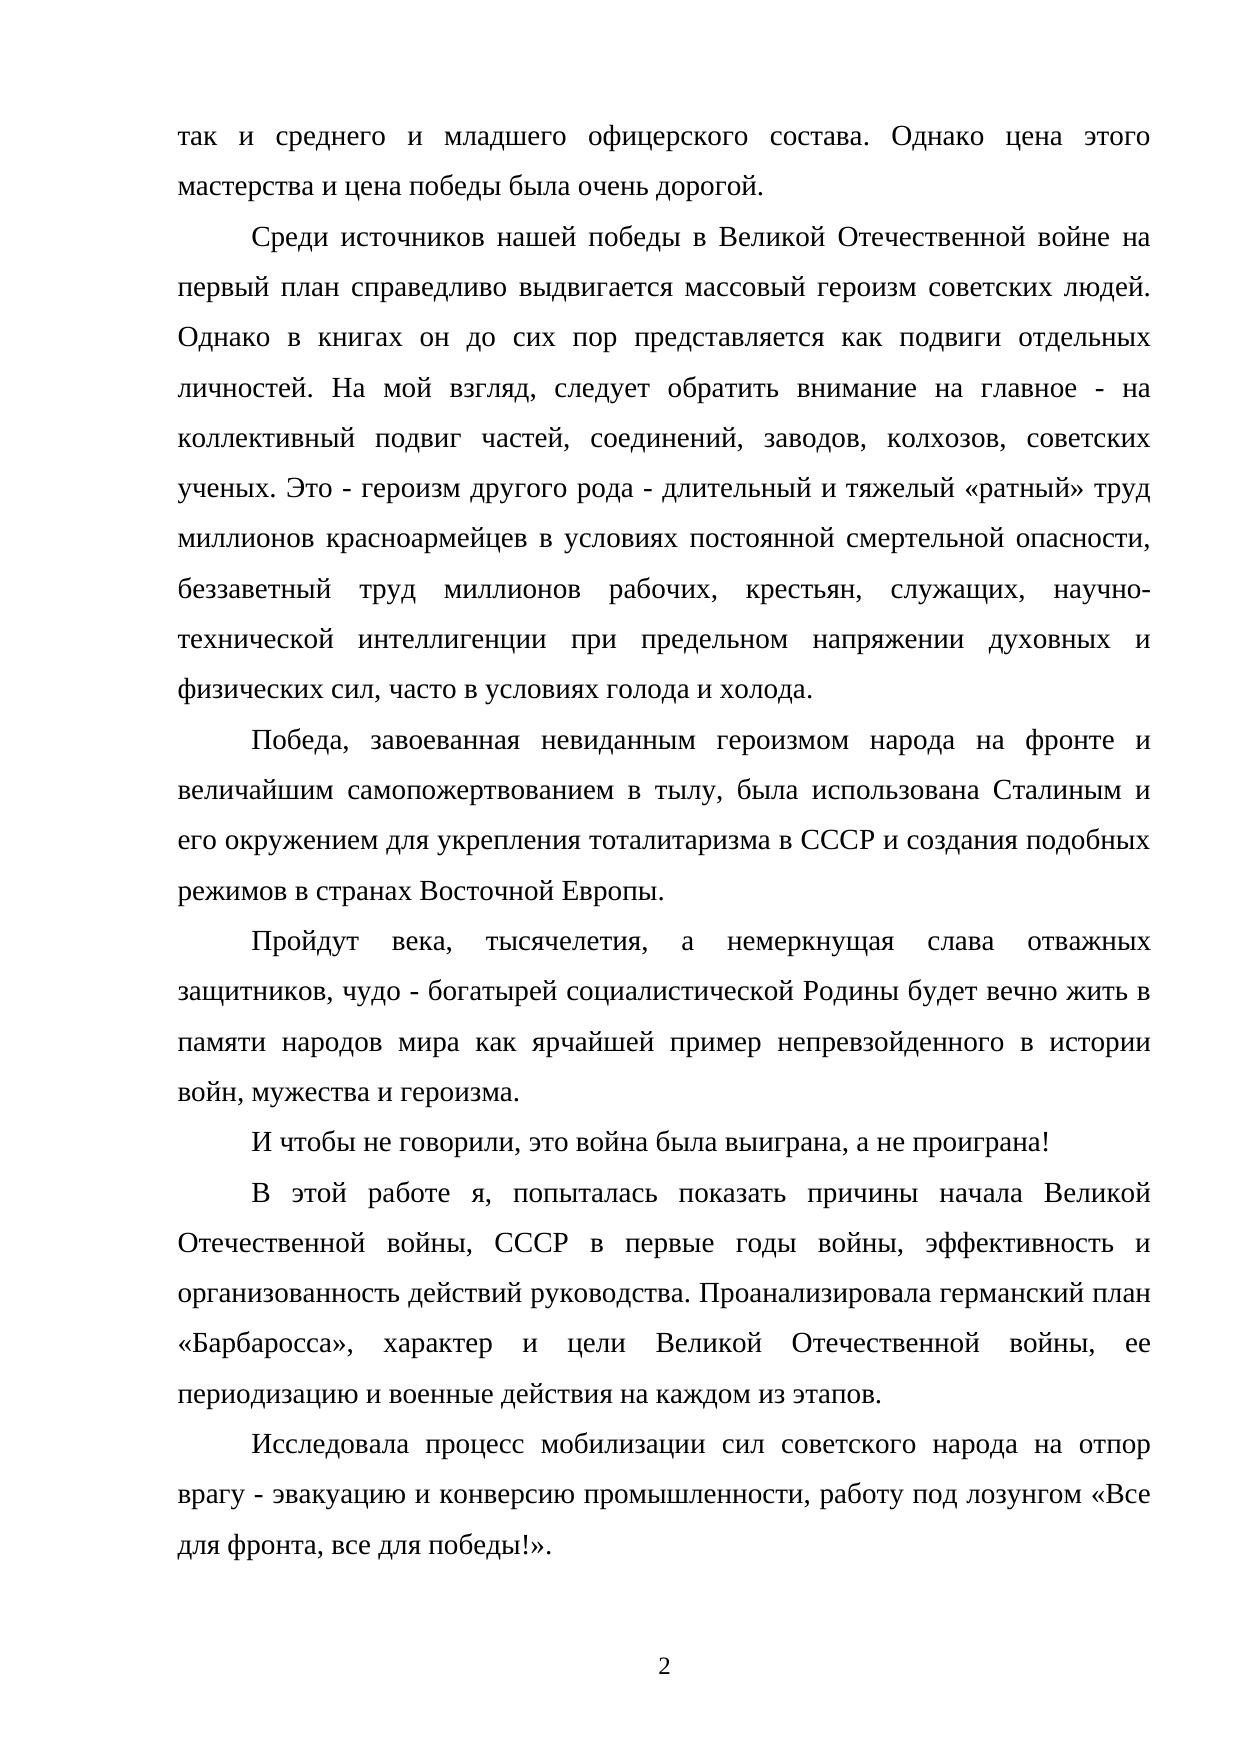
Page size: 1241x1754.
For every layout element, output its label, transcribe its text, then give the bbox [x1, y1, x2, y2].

text В этой работе я, попыталась показать причины начала Великой Отечественной войны, СССР в первые годы войны, эффективность и организованность действий руководства. Проанализировала германский план «Барбаросса», характер и цели Великой Отечественной войны, ее периодизацию и военные действия на каждом из этапов. [177, 1175, 1152, 1409]
text Победа, завоеванная невиданным героизмом народа на фронте и величайшим самопожертвованием в тылу, была использована Сталиным и его окружением для укрепления тоталитаризма в СССР и создания подобных режимов в странах Восточной Европы. [177, 722, 1152, 906]
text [177, 118, 1152, 202]
text Пройдут века, тысячелетия, а немеркнущая слава отважных защитников, чудо - богатырей социалистической Родины будет вечно жить в памяти народов мира как ярчайшей пример непревзойденного в истории войн, мужества и героизма. [177, 923, 1152, 1108]
text Исследовала процесс мобилизации сил советского народа на отпор врагу - эвакуацию и конверсию промышленности, работу под лозунгом «Все для фронта, все для победы!». [177, 1426, 1152, 1560]
text Среди источников нашей победы в Великой Отечественной войне на первый план справедливо выдвигается массовый героизм советских людей. Однако в книгах он до сих пор представляется как подвиги отдельных личностей. На мой взгляд, следует обратить внимание на главное - на коллективный подвиг частей, соединений, заводов, колхозов, советских ученых. Это - героизм другого рода - длительный и тяжелый «ратный» труд миллионов красноармейцев в условиях постоянной смертельной опасности, беззаветный труд миллионов рабочих, крестьян, служащих, научно-технической интеллигенции при предельном напряжении духовных и физических сил, часто в условиях голода и холода. [177, 219, 1152, 705]
text И чтобы не говорили, это война была выиграна, а не проиграна! [177, 1124, 1152, 1158]
